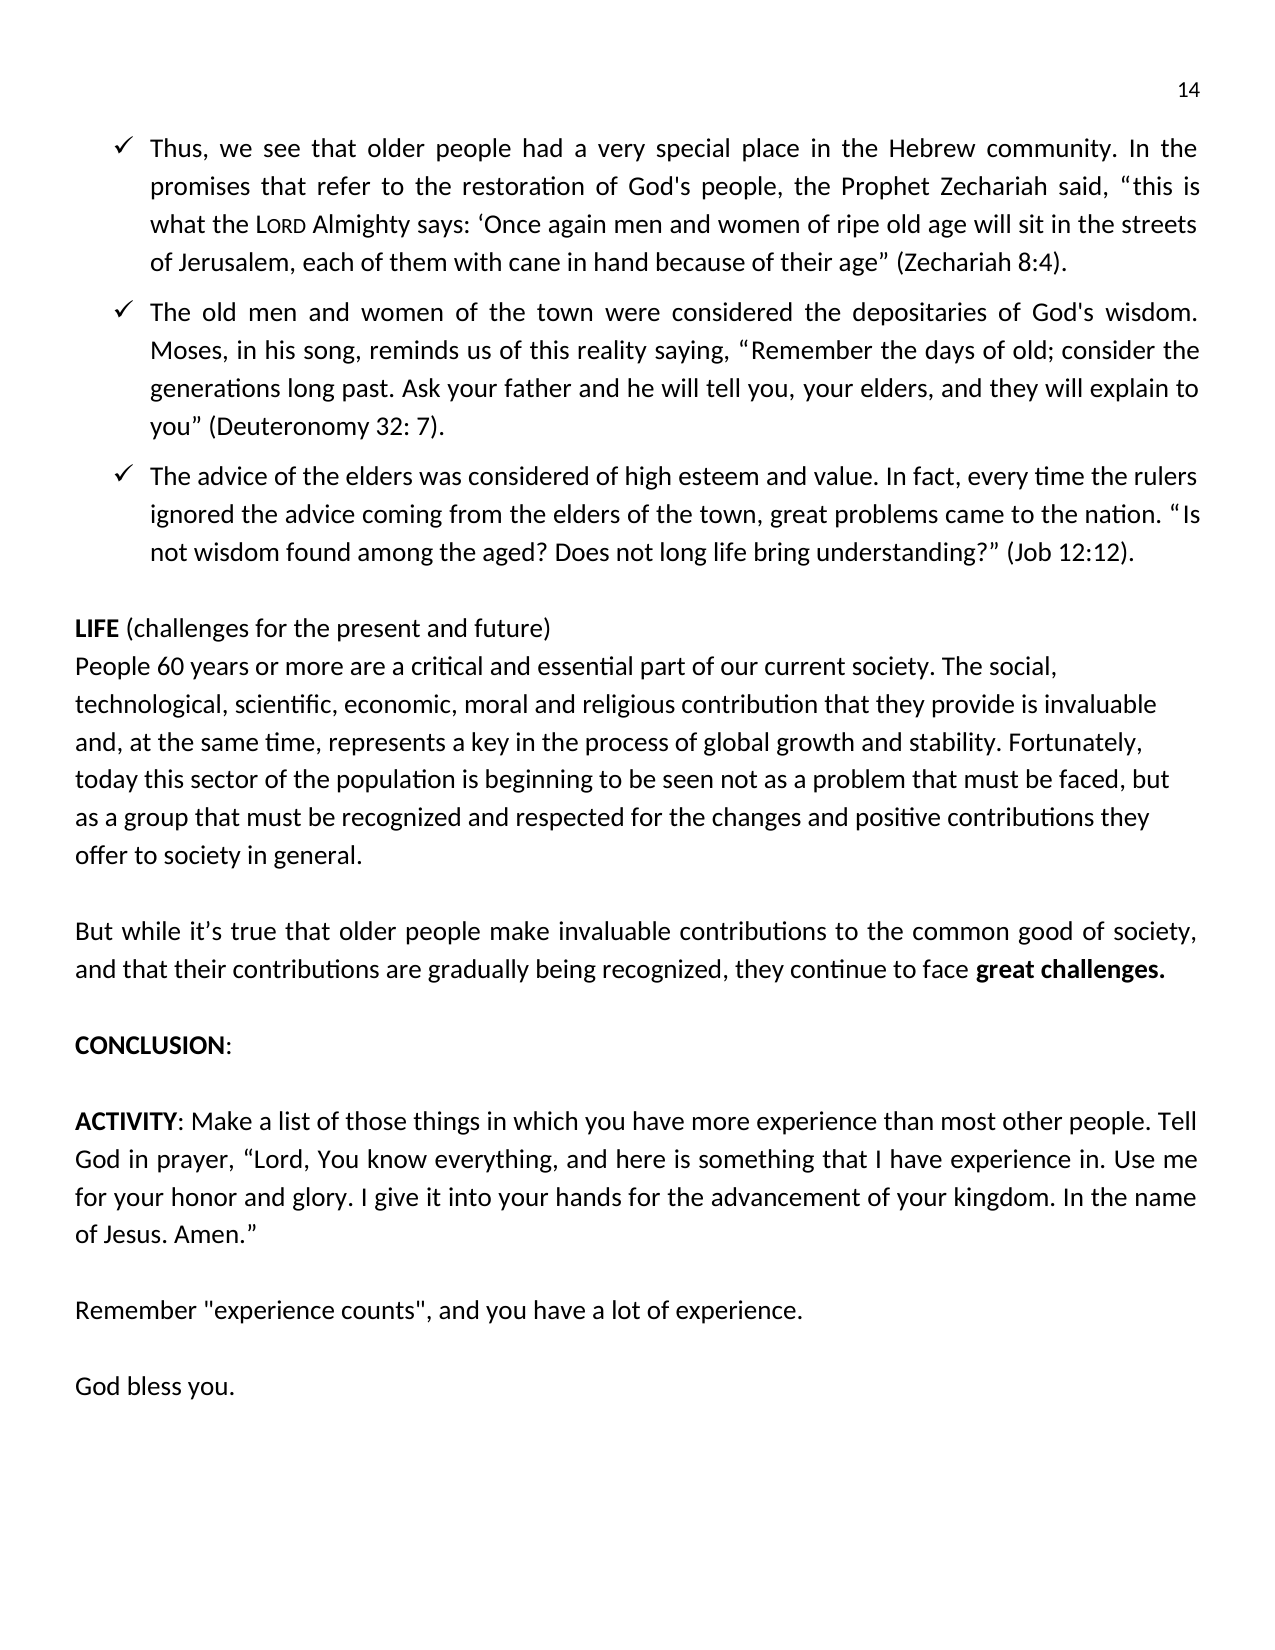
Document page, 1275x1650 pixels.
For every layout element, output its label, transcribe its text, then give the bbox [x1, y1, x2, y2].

list The advice of the elders was considered of high esteem and value. In fact, every time the rulers ignored the advice coming from the elders of the town, great problems came to the nation. “Is not wisdom found among the aged? Does not long life bring understanding?” (Job 12:12). [112, 459, 1200, 568]
text God bless you. [75, 1369, 1200, 1402]
text LIFE (challenges for the present and future) [75, 611, 1200, 644]
text ACTIVITY: Make a list of those things in which you have more experience than most other people. Tell God in prayer, “Lord, You know everything, and here is something that I have experience in. Use me for your honor and glory. I give it into your hands for the advancement of your kingdom. In the name of Jesus. Amen.” [75, 1104, 1200, 1251]
text Remember "experience counts", and you have a lot of experience. [75, 1293, 1200, 1327]
text But while it’s true that older people make invaluable contributions to the common good of society, and that their contributions are gradually being recognized, they continue to face great challenges. [75, 914, 1200, 985]
list Thus, we see that older people had a very special place in the Hebrew community. In the promises that refer to the restoration of God's people, the Prophet Zechariah said, “this is what the Lord Almighty says: ‘Once again men and women of ripe old age will sit in the streets of Jerusalem, each of them with cane in hand because of their age” (Zechariah 8:4). [112, 131, 1200, 278]
text CONCLUSION: [75, 1028, 1200, 1061]
text People 60 years or more are a critical and essential part of our current society. The social, technological, scientific, economic, moral and religious contribution that they provide is invaluable and, at the same time, represents a key in the process of global growth and stability. Fortunately, today this sector of the population is beginning to be seen not as a problem that must be faced, but as a group that must be recognized and respected for the changes and positive contributions they offer to society in general. [75, 649, 1200, 872]
list The old men and women of the town were considered the depositaries of God's wisdom. Moses, in his song, reminds us of this reality saying, “Remember the days of old; consider the generations long past. Ask your father and he will tell you, your elders, and they will explain to you” (Deuteronomy 32: 7). [112, 295, 1200, 442]
